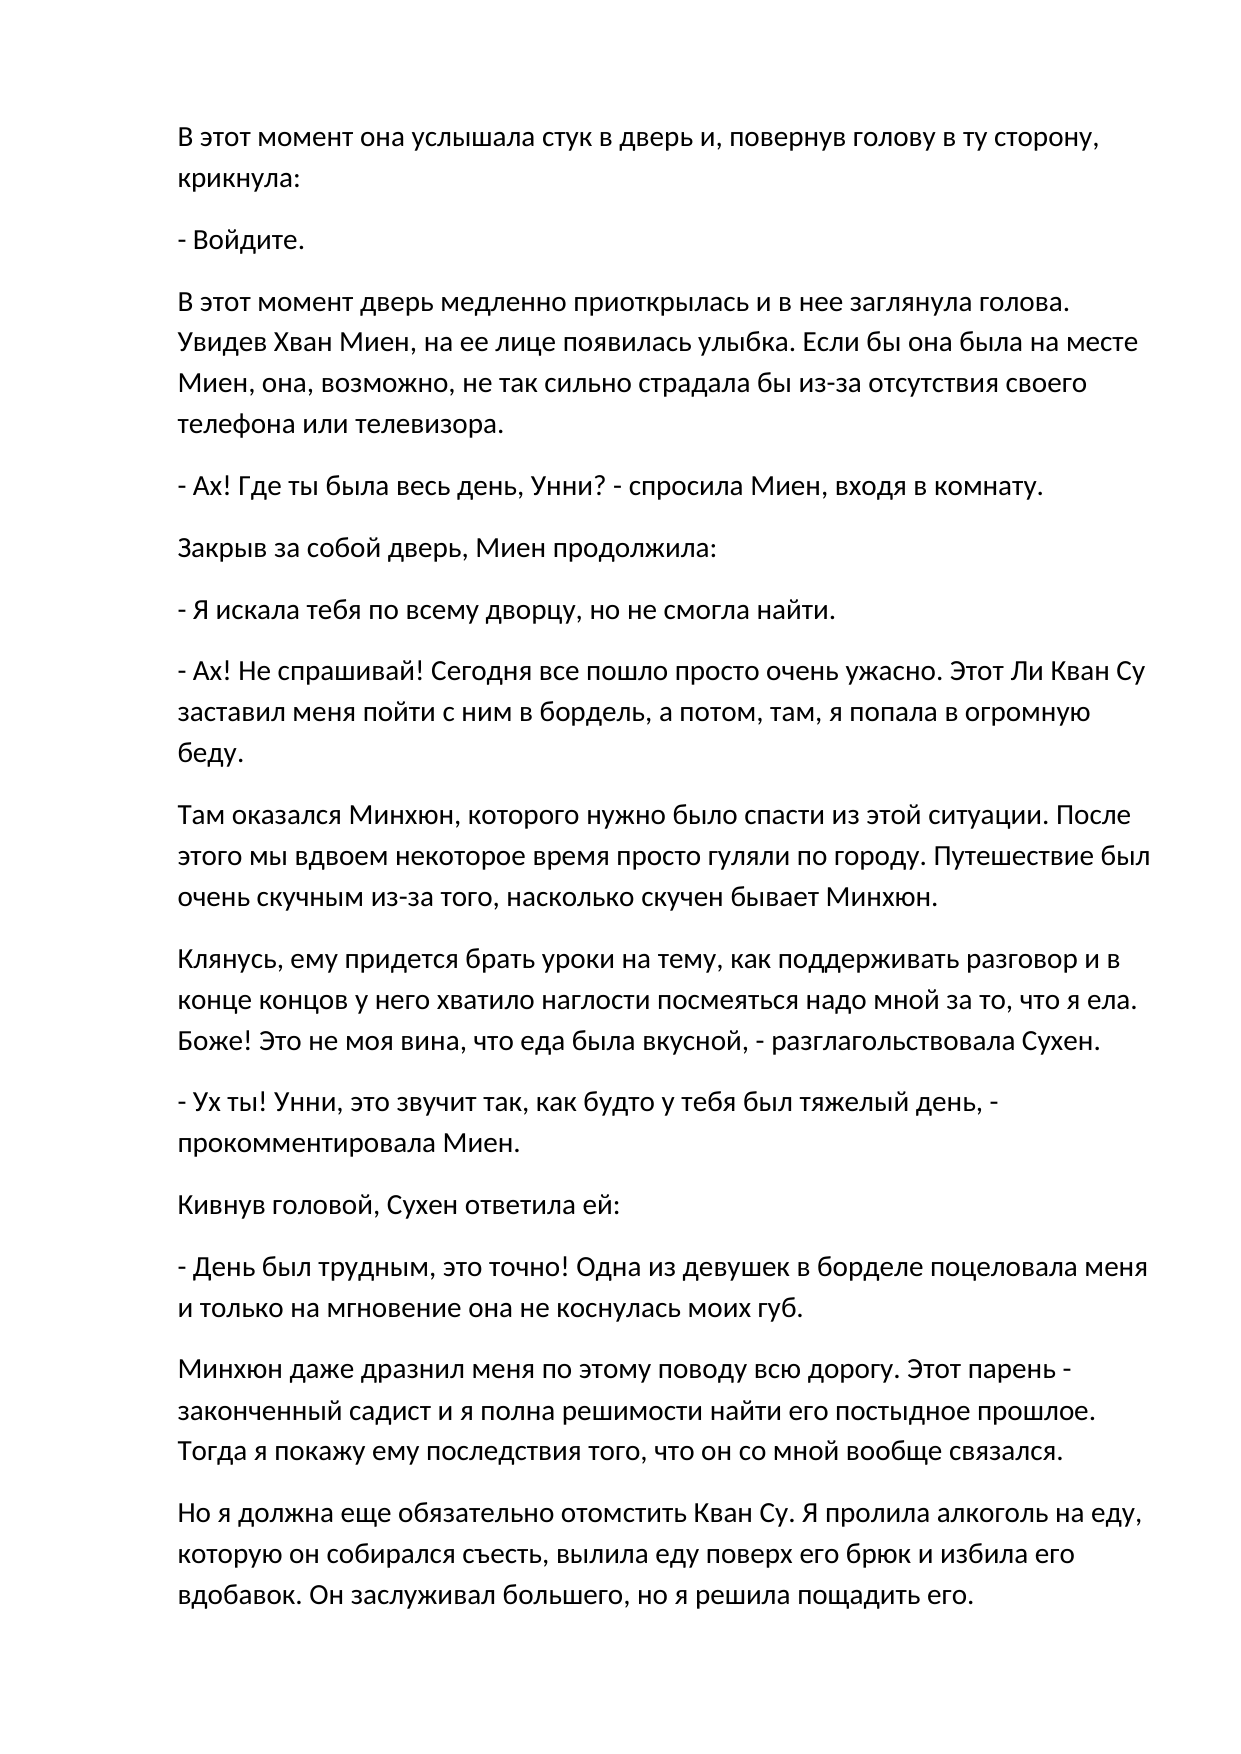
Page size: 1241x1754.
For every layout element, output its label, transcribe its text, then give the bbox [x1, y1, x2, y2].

text Закрыв за собой дверь, Миен продолжила: [177, 529, 1152, 564]
text Но я должна еще обязательно отомстить Кван Су. Я пролила алкоголь на еду, которую он собирался съесть, вылила еду поверх его брюк и избила его вдобавок. Он заслуживал большего, но я решила пощадить его. [177, 1494, 1152, 1612]
text В этот момент дверь медленно приоткрылась и в нее заглянула голова. Увидев Хван Миен, на ее лице появилась улыбка. Если бы она была на месте Миен, она, возможно, не так сильно страдала бы из-за отсутствия своего телефона или телевизора. [177, 283, 1152, 441]
text - День был трудным, это точно! Одна из девушек в борделе поцеловала меня и только на мгновение она не коснулась моих губ. [177, 1248, 1152, 1324]
text Клянусь, ему придется брать уроки на тему, как поддерживать разговор и в конце концов у него хватило наглости посмеяться надо мной за то, что я ела. Боже! Это не моя вина, что еда была вкусной, - разглагольствовала Сухен. [177, 940, 1152, 1057]
text В этот момент она услышала стук в дверь и, повернув голову в ту сторону, крикнула: [177, 118, 1152, 195]
text - Ах! Не спрашивай! Сегодня все пошло просто очень ужасно. Этот Ли Кван Су заставил меня пойти с ним в бордель, а потом, там, я попала в огромную беду. [177, 652, 1152, 770]
text - Я искала тебя по всему дворцу, но не смогла найти. [177, 591, 1152, 626]
text Кивнув головой, Сухен ответила ей: [177, 1186, 1152, 1222]
text - Войдите. [177, 221, 1152, 256]
text - Ах! Где ты была весь день, Унни? - спросила Миен, входя в комнату. [177, 467, 1152, 503]
text - Ух ты! Унни, это звучит так, как будто у тебя был тяжелый день, - прокомментировала Миен. [177, 1083, 1152, 1160]
text Минхюн даже дразнил меня по этому поводу всю дорогу. Этот парень - законченный садист и я полна решимости найти его постыдное прошлое. Тогда я покажу ему последствия того, что он со мной вообще связался. [177, 1351, 1152, 1468]
text Там оказался Минхюн, которого нужно было спасти из этой ситуации. После этого мы вдвоем некоторое время просто гуляли по городу. Путешествие был очень скучным из-за того, насколько скучен бывает Минхюн. [177, 796, 1152, 914]
